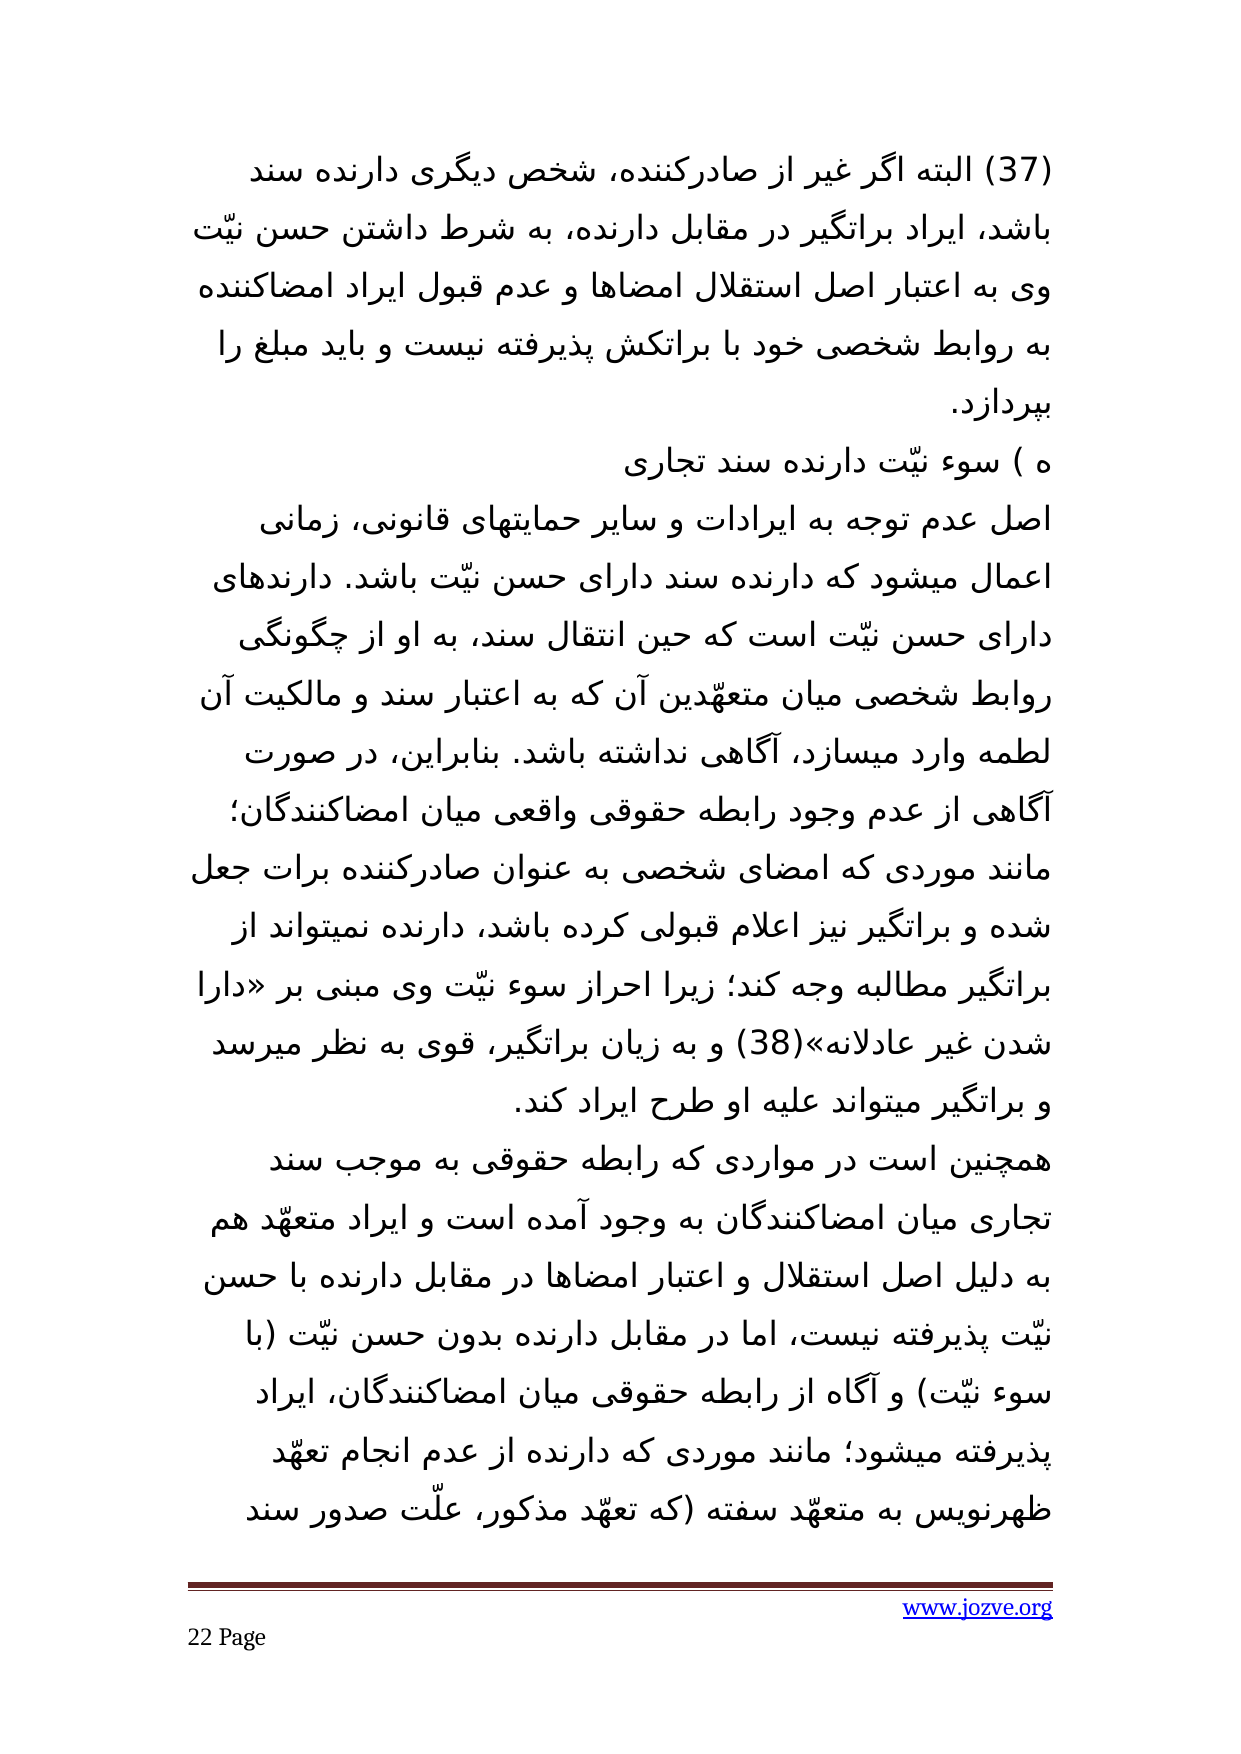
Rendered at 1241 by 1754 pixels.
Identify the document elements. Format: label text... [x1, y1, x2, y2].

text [187, 1140, 1053, 1528]
text اصل عدم توجه به ایرادات و سایر حمایتهای قانونی، زمانی اعمال می‏شود كه دارنده سند دارای حسن نیّت باشد. دارنده‏ای دارای حسن نیّت است كه حین انتقال سند، به او از چگونگی روابط شخصی میان متعهّدین آن كه به اعتبار سند و مالكیت آن لطمه وارد می‏سازد، آگاهی نداشته باشد. بنابراین، در صورت آگاهی از عدم وجود رابطه حقوقی واقعی میان امضاكنندگان؛ مانند موردی كه امضای شخصی به عنوان صادركننده برات جعل شده و براتگیر نیز اعلام قبولی كرده باشد، دارنده نمی‏تواند از براتگیر مطالبه وجه كند؛ زیرا احراز سوء نیّت وی مبنی بر «دارا شدن غیر عادلانه»(38) و به زیان براتگیر، قوی به نظر می‏رسد و براتگیر می‏تواند علیه او طرح ایراد كند. [187, 499, 1053, 1121]
text ه ) سوء نیّت دارنده سند تجاری [187, 441, 1053, 480]
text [187, 150, 1053, 422]
